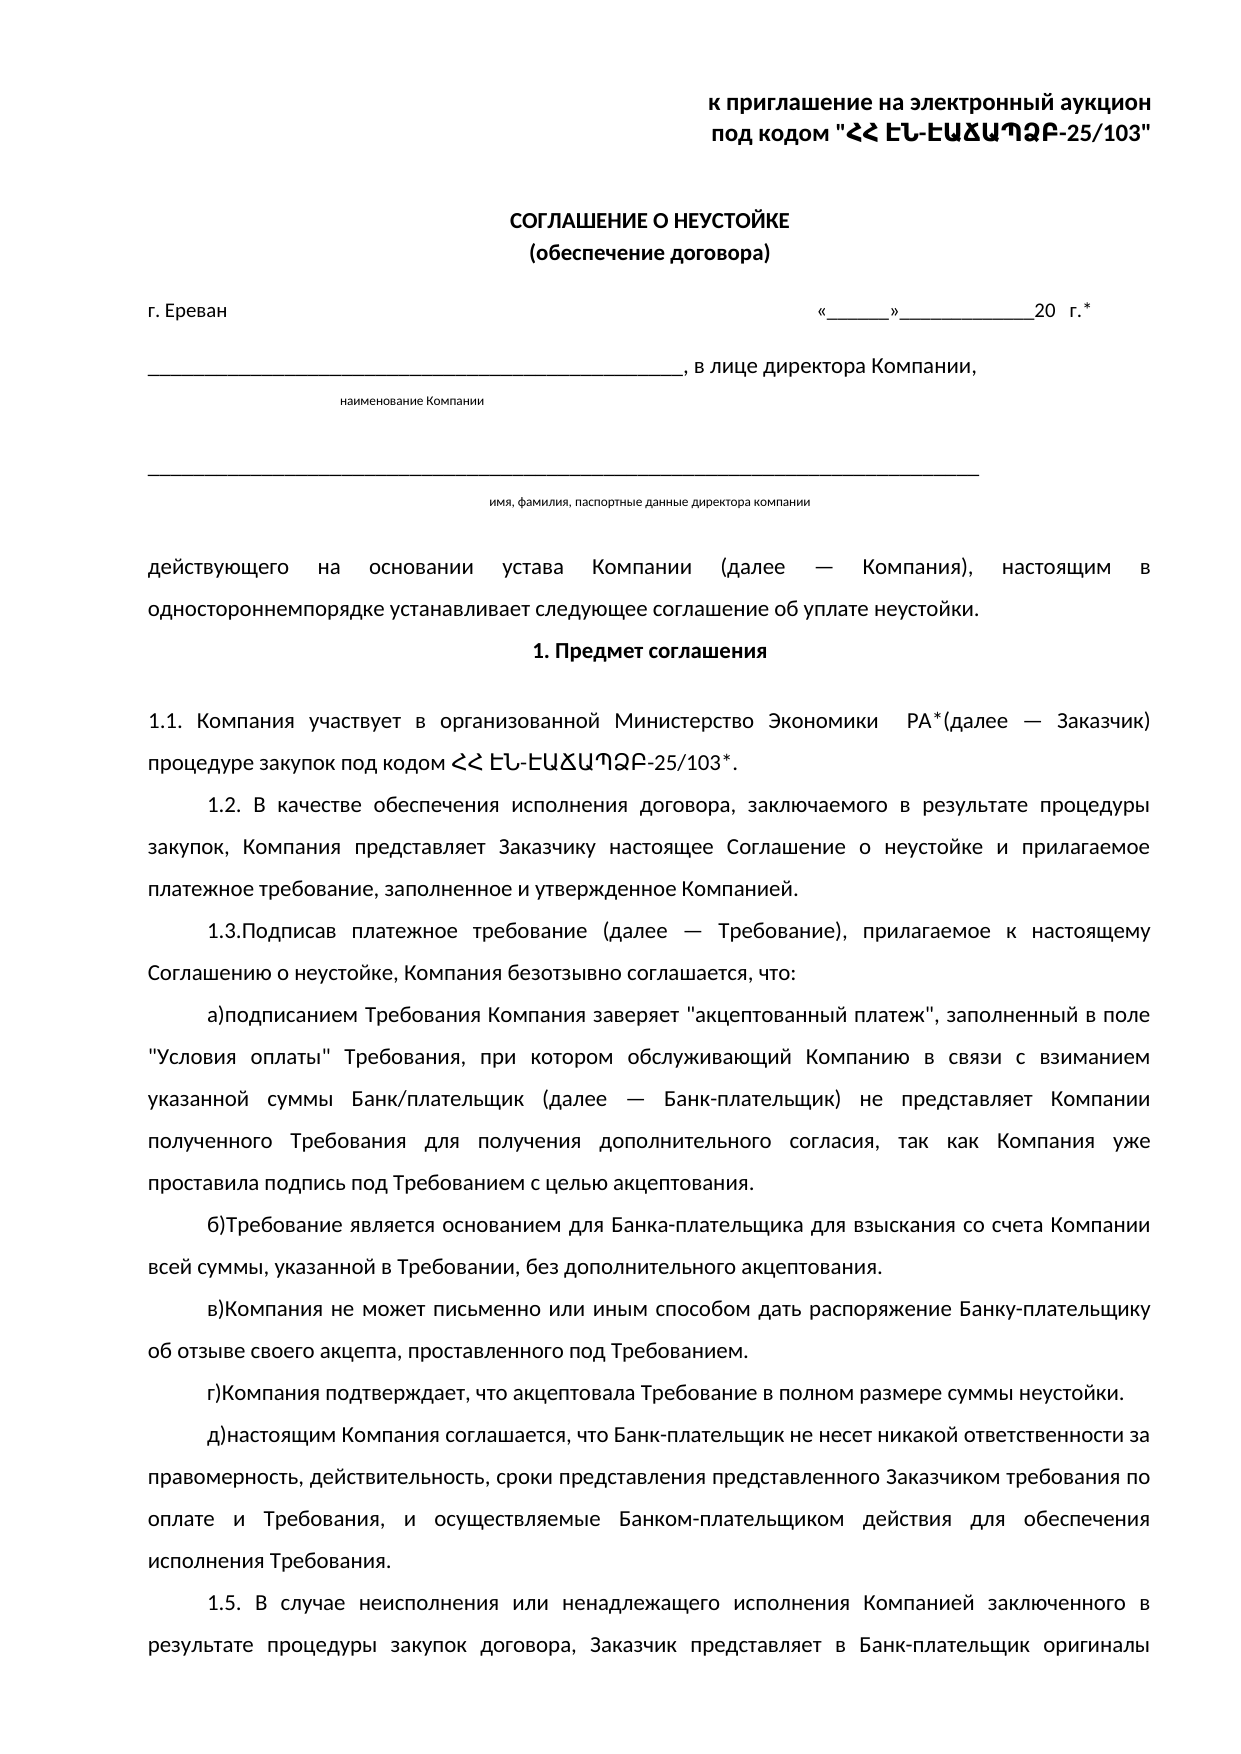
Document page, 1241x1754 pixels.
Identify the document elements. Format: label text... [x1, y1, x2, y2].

table_header «______»_____________20 г.* [635, 297, 1104, 351]
text б)Требование является основанием для Банка-плательщика для взыскания со счета Компании всей суммы, указанной в Требовании, без дополнительного акцептования. [148, 1210, 1152, 1280]
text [148, 1588, 1152, 1658]
text 1.1. Компания участвует в организованной Министерство Экономики РА*(далее — Заказчик) процедуре закупок под кодом ՀՀ ԷՆ-ԷԱՃԱՊՁԲ-25/103*. [148, 706, 1152, 776]
text в)Компания не может письменно или иным способом дать распоряжение Банку-плательщику об отзыве своего акцепта, проставленного под Требованием. [148, 1294, 1152, 1364]
text к приглашение на электронный аукцион [177, 86, 1152, 117]
text 1. Предмет соглашения [148, 636, 1152, 664]
table_header г. Ереван [136, 297, 635, 351]
text под кодом "ՀՀ ԷՆ-ԷԱՃԱՊՁԲ-25/103" [148, 117, 1152, 147]
text СОГЛАШЕНИЕ О НЕУСТОЙКЕ [148, 206, 1152, 234]
text действующего на основании устава Компании (далее — Компания), настоящим в одностороннемпорядке устанавливает следующее соглашение об уплате неустойки. [148, 552, 1152, 622]
text 1.2. В качестве обеспечения исполнения договора, заключаемого в результате процедуры закупок, Компания представляет Заказчику настоящее Соглашение о неустойке и прилагаемое платежное требование, заполненное и утвержденное Компанией. [148, 790, 1152, 902]
text 1.3.Подписав платежное требование (далее — Требование), прилагаемое к настоящему Соглашению о неустойке, Компания безотзывно соглашается, что: [148, 916, 1152, 986]
text д)настоящим Компания соглашается, что Банк-плательщик не несет никакой ответственности за правомерность, действительность, сроки представления представленного Заказчиком требования по оплате и Требования, и осуществляемые Банком-плательщиком действия для обеспечения исполнения Требования. [148, 1420, 1152, 1574]
text _______________________________________________, в лице директора Компании, [148, 351, 1152, 379]
text г)Компания подтверждает, что акцептовала Требование в полном размере суммы неустойки. [148, 1378, 1152, 1406]
text наименование Компании [340, 393, 1152, 421]
text а)подписанием Требования Компания заверяет "акцептованный платеж", заполненный в поле "Условия оплаты" Требования, при котором обслуживающий Компанию в связи с взиманием указанной суммы Банк/плательщик (далее — Банк-плательщик) не представляет Компании полученного Требования для получения дополнительного согласия, так как Компания уже проставила подпись под Требованием с целью акцептования. [148, 1000, 1152, 1196]
text (обеспечение договора) [148, 238, 1152, 266]
text _________________________________________________________________________ [148, 452, 1152, 480]
text имя, фамилия, паспортные данные директора компании [148, 494, 1152, 522]
